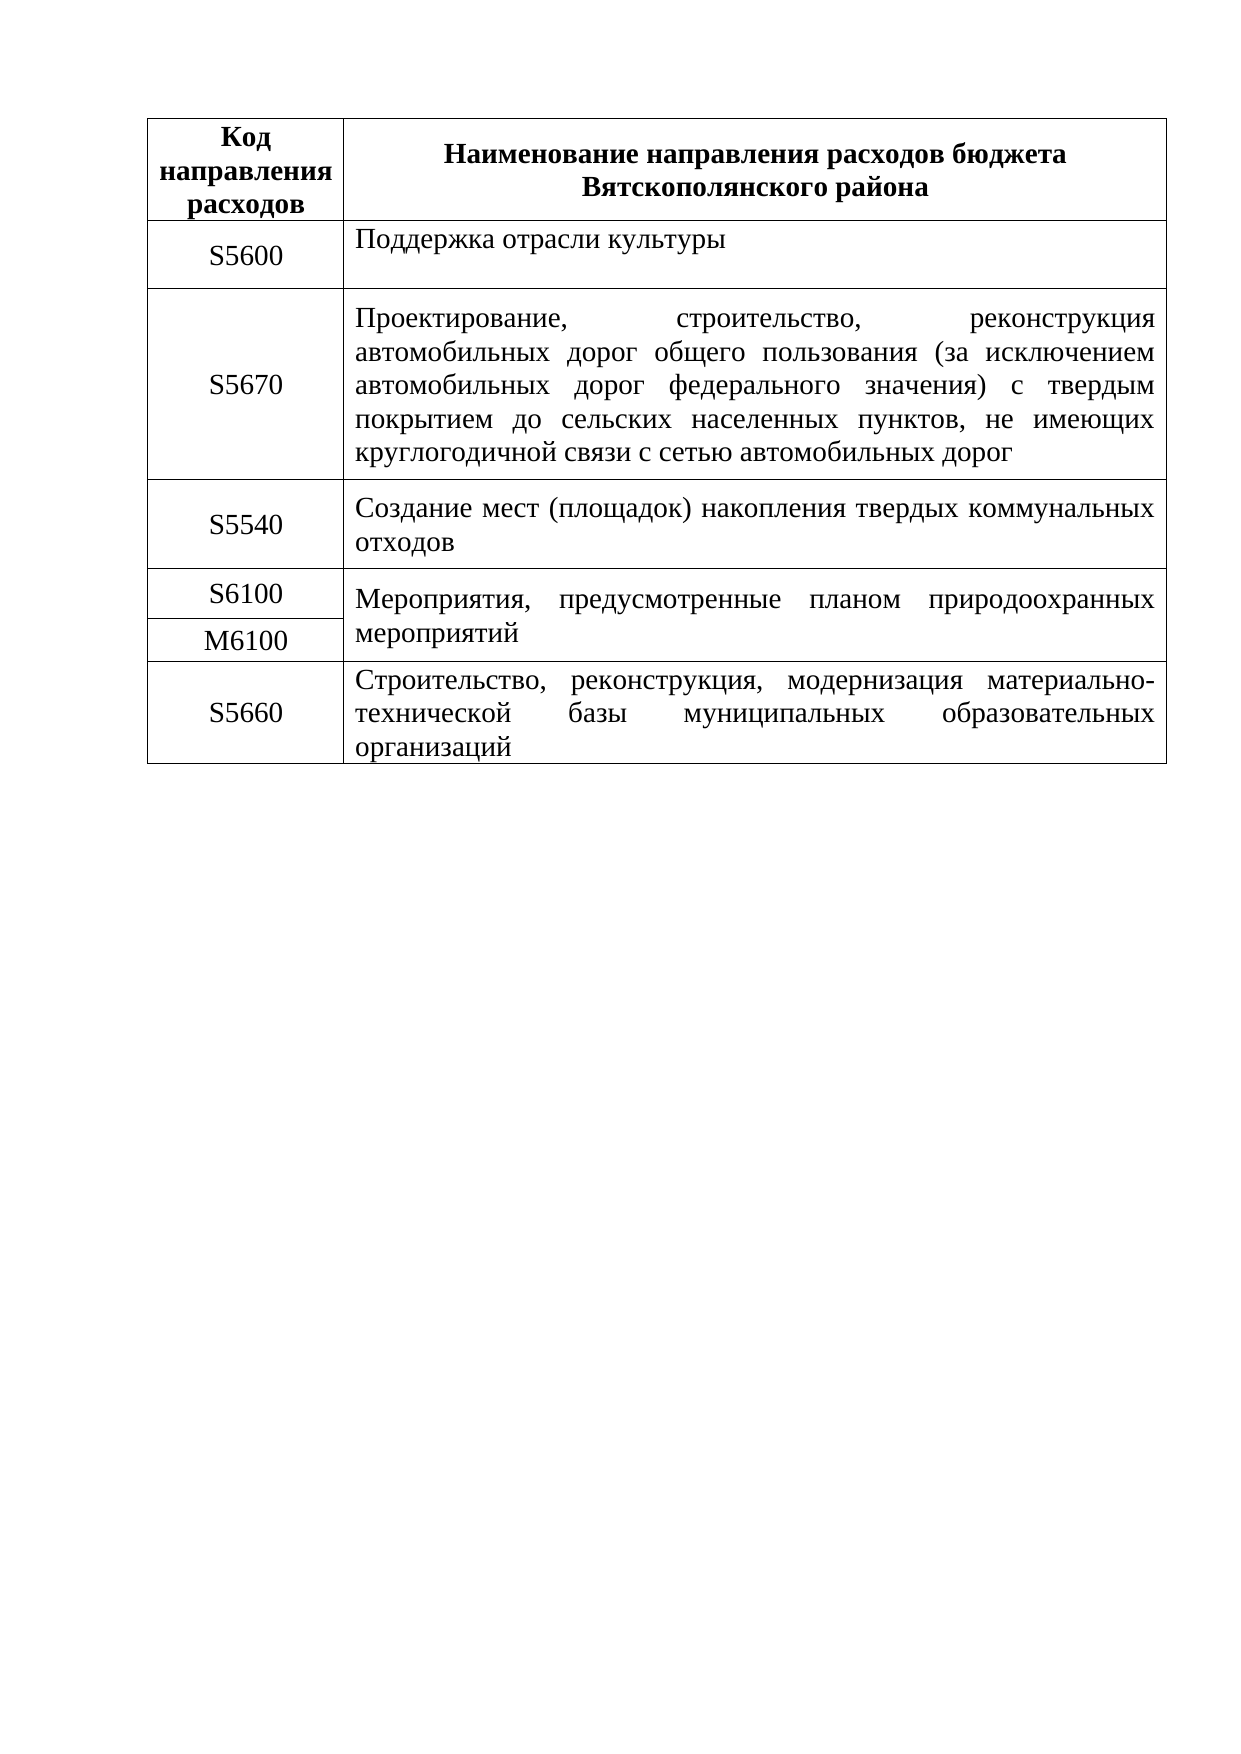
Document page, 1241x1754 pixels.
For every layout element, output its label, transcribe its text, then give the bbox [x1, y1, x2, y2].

table_cell Создание мест (площадок) накопления твердых коммунальных отходов [344, 480, 1166, 567]
table_cell S5540 [148, 480, 343, 567]
table_cell S6100 [148, 569, 343, 618]
table_cell S5670 [148, 289, 343, 479]
table_cell Поддержка отрасли культуры [344, 221, 1166, 288]
table_header Наименование направления расходов бюджета Вятскополянского района [344, 119, 1166, 220]
table_cell Мероприятия, предусмотренные планом природоохранных мероприятий [344, 569, 1166, 661]
table_cell S5600 [148, 221, 343, 288]
table_header Код направления расходов [148, 119, 343, 220]
table_cell Проектирование, строительство, реконструкция автомобильных дорог общего пользования (за исключением автомобильных дорог федерального значения) с твердым покрытием до сельских населенных пунктов, не имеющих круглогодичной связи с сетью автомобильных дорог [344, 289, 1166, 479]
table_cell S5660 [148, 662, 343, 762]
table_cell М6100 [148, 619, 343, 661]
table_cell Строительство, реконструкция, модернизация материально-технической базы муниципальных образовательных организаций [344, 662, 1166, 762]
